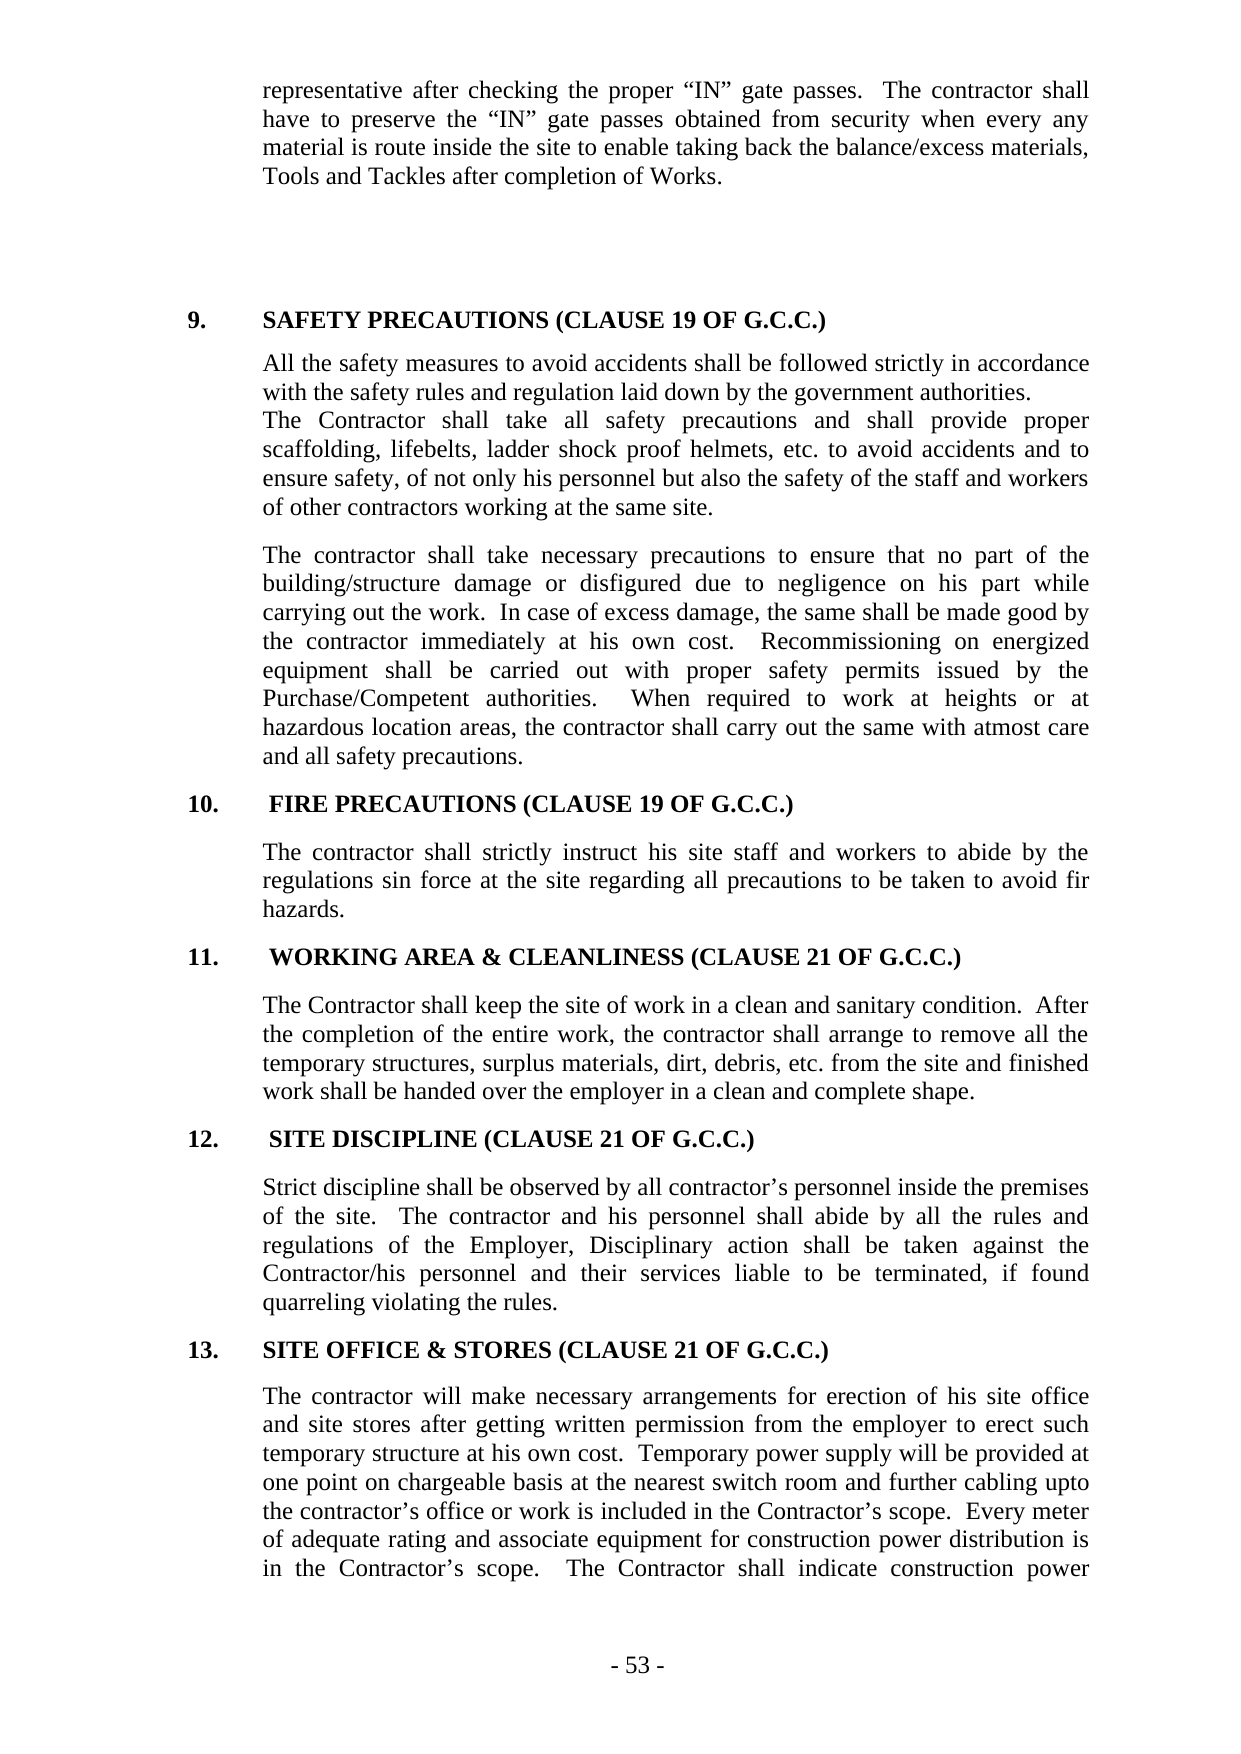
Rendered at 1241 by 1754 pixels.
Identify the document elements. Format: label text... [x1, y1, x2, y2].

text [262, 75, 1090, 190]
text The Contractor shall take all safety precautions and shall provide proper scaffolding, lifebelts, ladder shock proof helmets, etc. to avoid accidents and to ensure safety, of not only his personnel but also the safety of the staff and workers of other contractors working at the same site. [262, 406, 1090, 521]
text Strict discipline shall be observed by all contractor’s personnel inside the premises of the site. The contractor and his personnel shall abide by all the rules and regulations of the Employer, Disciplinary action shall be taken against the Contractor/his personnel and their services liable to be terminated, if found quarreling violating the rules. [262, 1172, 1090, 1316]
text All the safety measures to avoid accidents shall be followed strictly in accordance with the safety rules and regulation laid down by the government authorities. [262, 348, 1090, 406]
text 13. SITE OFFICE & STORES (CLAUSE 21 OF G.C.C.) [187, 1335, 1090, 1364]
text The contractor shall strictly instruct his site staff and workers to abide by the regulations sin force at the site regarding all precautions to be taken to avoid fir hazards. [262, 837, 1090, 923]
text 10. FIRE PRECAUTIONS (CLAUSE 19 OF G.C.C.) [187, 789, 1090, 818]
text 9. SAFETY PRECAUTIONS (CLAUSE 19 OF G.C.C.) [187, 305, 1090, 334]
text 12. SITE DISCIPLINE (CLAUSE 21 OF G.C.C.) [187, 1124, 1090, 1153]
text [262, 1381, 1090, 1582]
text 11. WORKING AREA & CLEANLINESS (CLAUSE 21 OF G.C.C.) [187, 942, 1090, 971]
text The contractor shall take necessary precautions to ensure that no part of the building/structure damage or disfigured due to negligence on his part while carrying out the work. In case of excess damage, the same shall be made good by the contractor immediately at his own cost. Recommissioning on energized equipment shall be carried out with proper safety permits issued by the Purchase/Competent authorities. When required to work at heights or at hazardous location areas, the contractor shall carry out the same with atmost care and all safety precautions. [262, 540, 1090, 770]
text The Contractor shall keep the site of work in a clean and sanitary condition. After the completion of the entire work, the contractor shall arrange to remove all the temporary structures, surplus materials, dirt, debris, etc. from the site and finished work shall be handed over the employer in a clean and complete shape. [262, 990, 1090, 1105]
